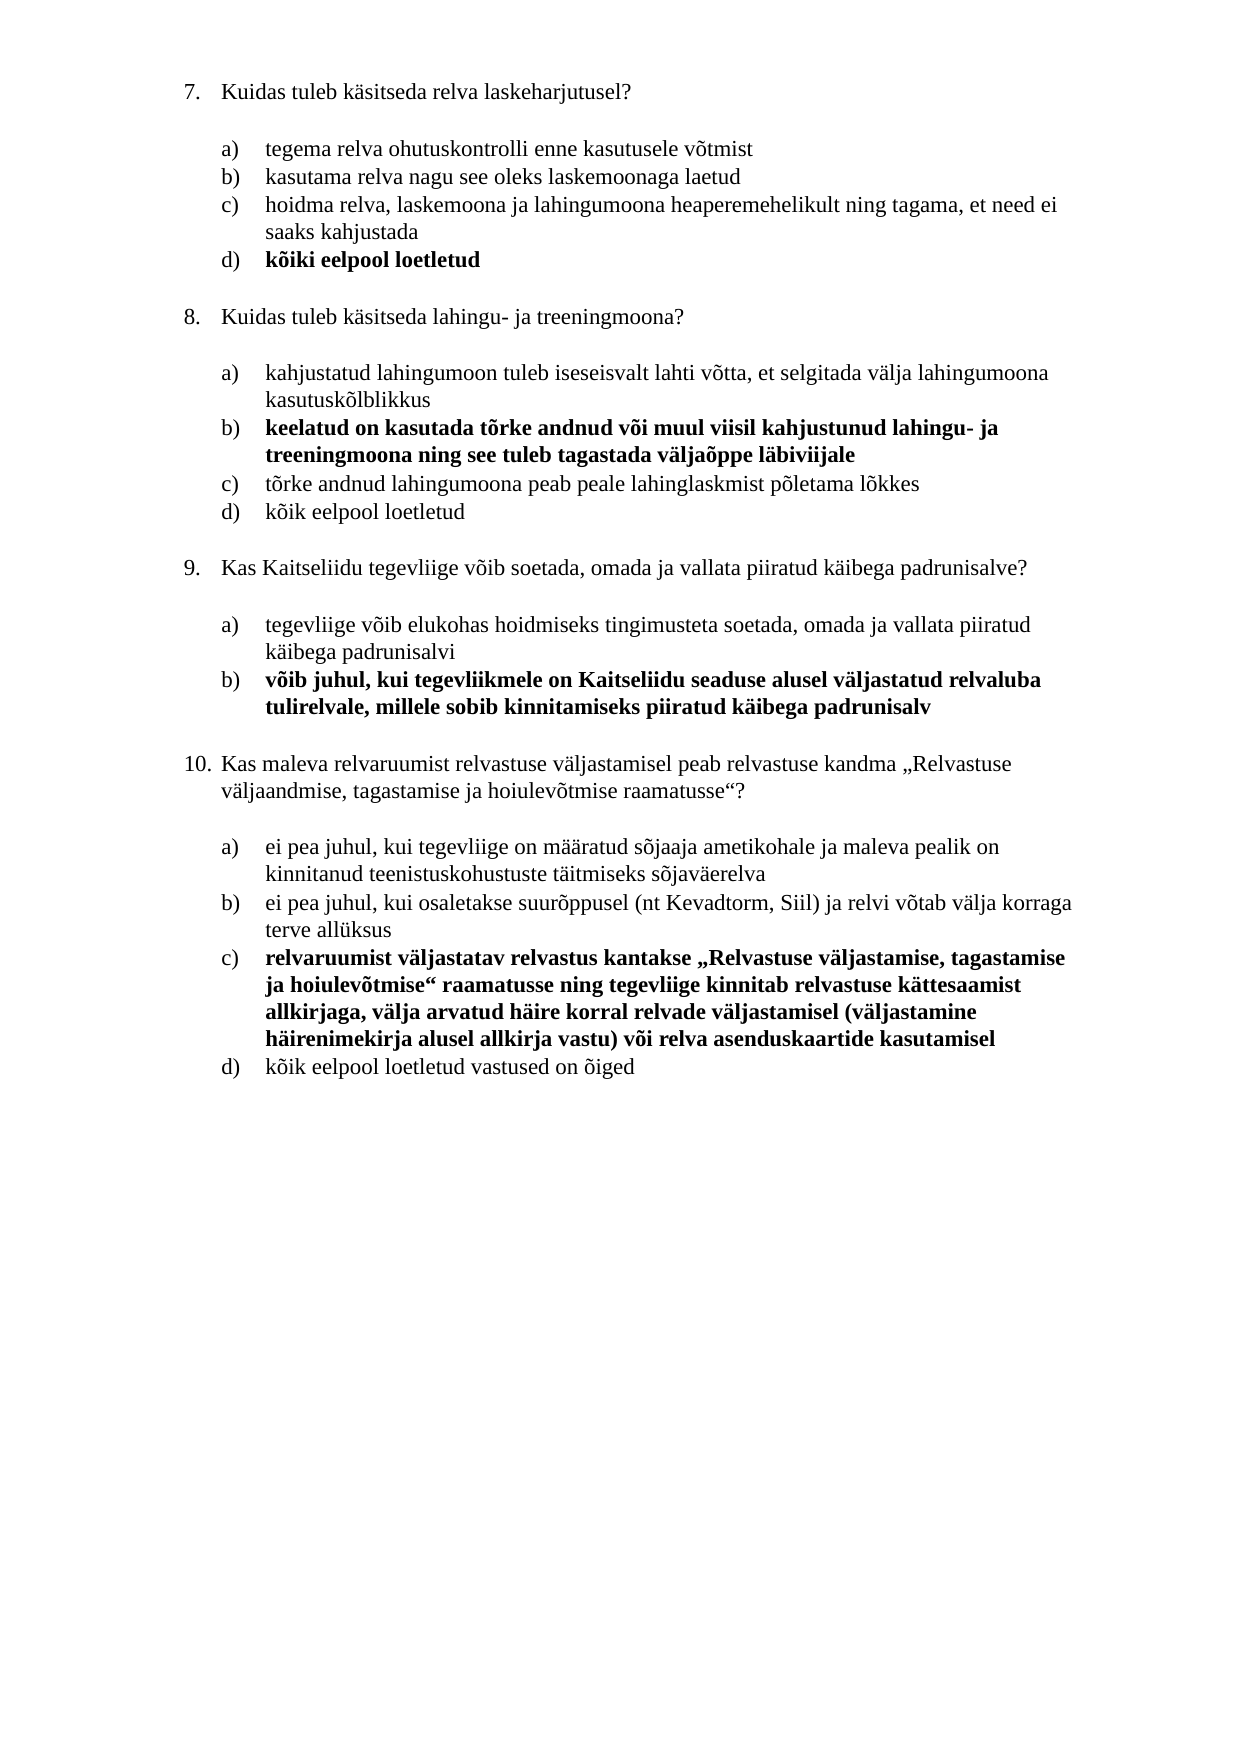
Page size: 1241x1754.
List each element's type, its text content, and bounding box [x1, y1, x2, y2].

list Kuidas tuleb käsitseda relva laskeharjutusel? [183, 78, 1083, 104]
list Kuidas tuleb käsitseda lahingu- ja treeningmoona? [183, 303, 1083, 329]
list ei pea juhul, kui osaletakse suurõppusel (nt Kevadtorm, Siil) ja relvi võtab välja korraga terve allüksus [221, 889, 1083, 942]
list kasutama relva nagu see oleks laskemoonaga laetud [221, 163, 1083, 189]
list kõik eelpool loetletud vastused on õiged [221, 1053, 1083, 1079]
list tegema relva ohutuskontrolli enne kasutusele võtmist [221, 135, 1083, 161]
list Kas maleva relvaruumist relvastuse väljastamisel peab relvastuse kandma „Relvastuse väljaandmise, tagastamise ja hoiulevõtmise raamatusse“? [183, 750, 1083, 803]
list kõik eelpool loetletud [221, 498, 1083, 524]
list keelatud on kasutada tõrke andnud või muul viisil kahjustunud lahingu- ja treeningmoona ning see tuleb tagastada väljaõppe läbiviijale [221, 414, 1083, 468]
list hoidma relva, laskemoona ja lahingumoona heaperemehelikult ning tagama, et need ei saaks kahjustada [221, 191, 1083, 244]
list ei pea juhul, kui tegevliige on määratud sõjaaja ametikohale ja maleva pealik on kinnitanud teenistuskohustuste täitmiseks sõjaväerelva [221, 833, 1083, 887]
list tõrke andnud lahingumoona peab peale lahinglaskmist põletama lõkkes [221, 470, 1083, 496]
list relvaruumist väljastatav relvastus kantakse „Relvastuse väljastamise, tagastamise ja hoiulevõtmise“ raamatusse ning tegevliige kinnitab relvastuse kättesaamist allkirjaga, välja arvatud häire korral relvade väljastamisel (väljastamine häirenimekirja alusel allkirja vastu) või relva asenduskaartide kasutamisel [221, 944, 1083, 1051]
list võib juhul, kui tegevliikmele on Kaitseliidu seaduse alusel väljastatud relvaluba tulirelvale, millele sobib kinnitamiseks piiratud käibega padrunisalv [221, 666, 1083, 719]
list kõiki eelpool loetletud [221, 246, 1083, 272]
list Kas Kaitseliidu tegevliige võib soetada, omada ja vallata piiratud käibega padrunisalve? [183, 554, 1083, 581]
list kahjustatud lahingumoon tuleb iseseisvalt lahti võtta, et selgitada välja lahingumoona kasutuskõlblikkus [221, 359, 1083, 413]
list tegevliige võib elukohas hoidmiseks tingimusteta soetada, omada ja vallata piiratud käibega padrunisalvi [221, 611, 1083, 664]
